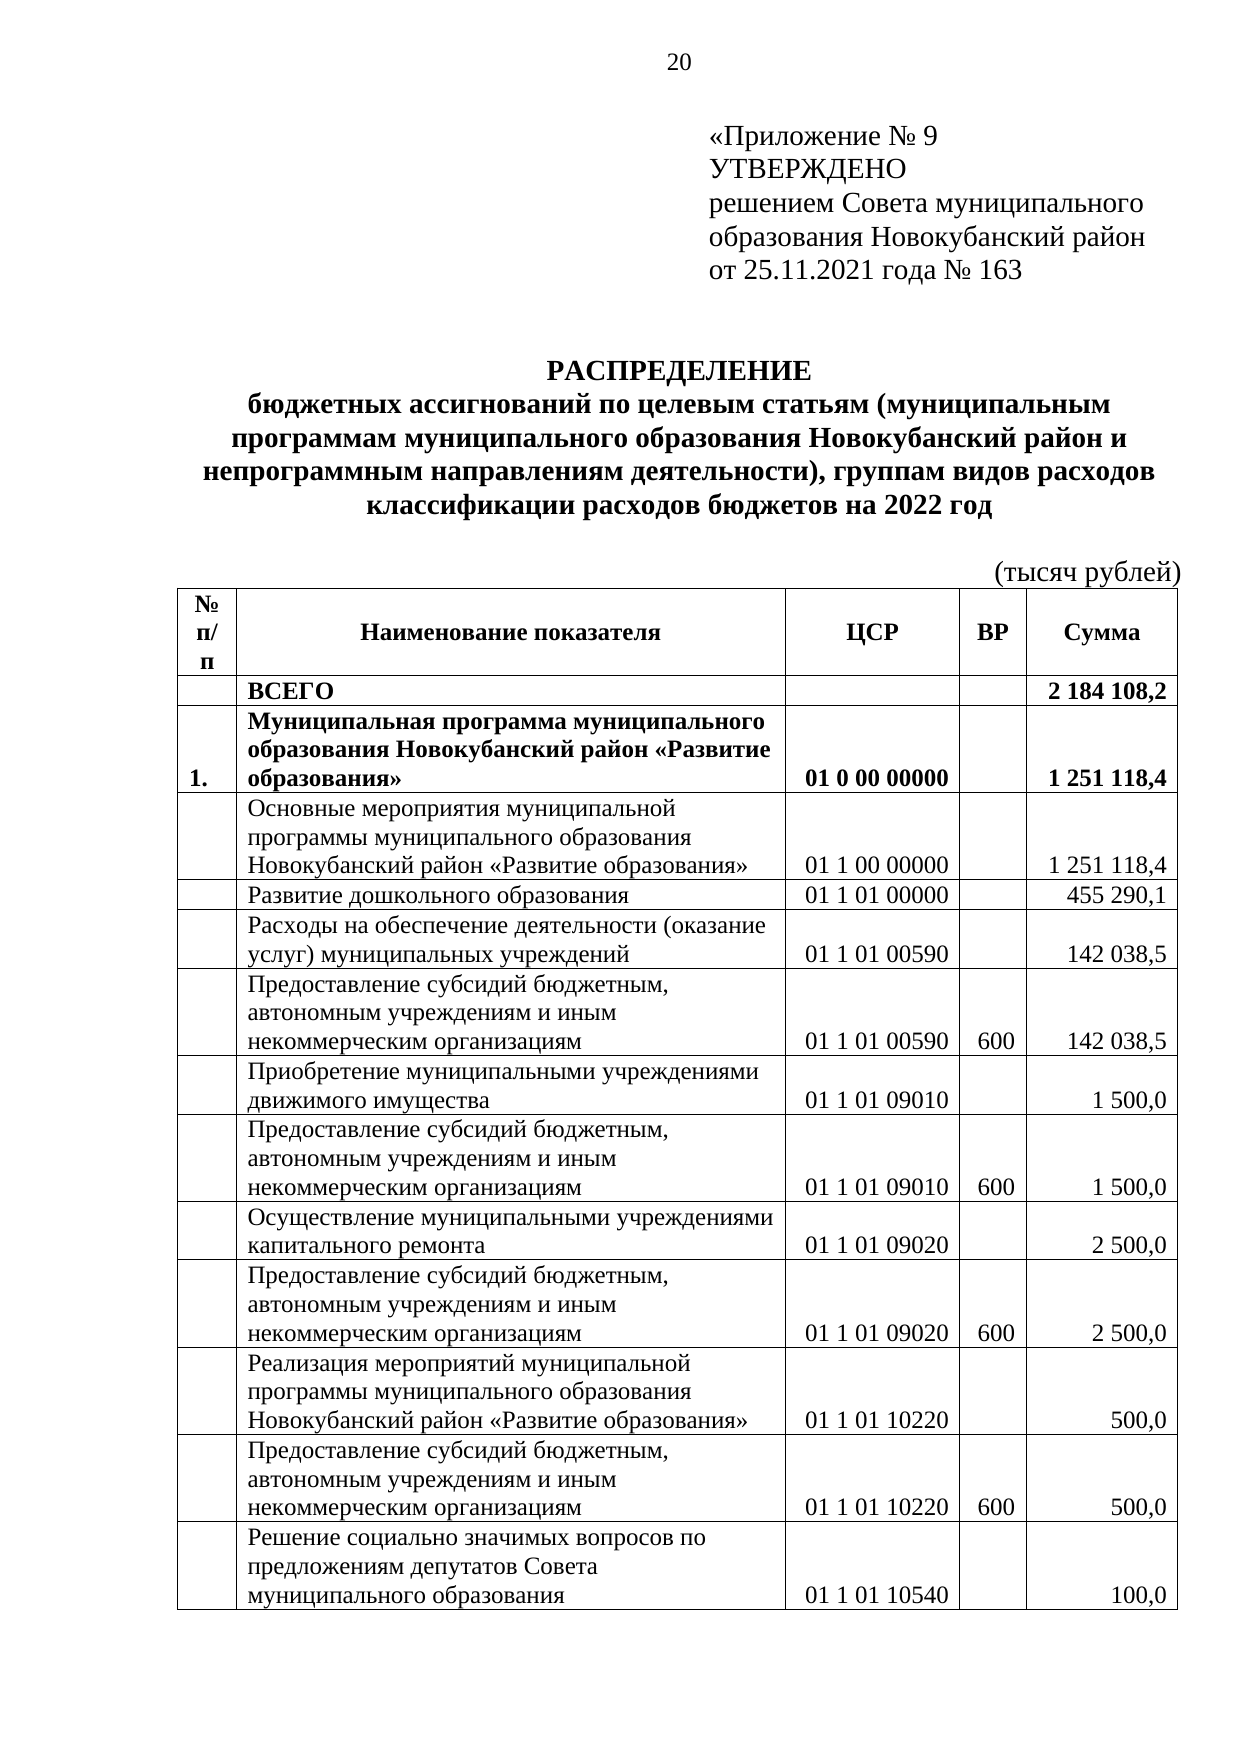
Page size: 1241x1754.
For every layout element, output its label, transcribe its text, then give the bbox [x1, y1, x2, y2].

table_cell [237, 1435, 785, 1521]
table_cell 01 1 01 00590 [786, 969, 959, 1055]
table_cell [960, 1348, 1026, 1434]
table_cell [960, 1522, 1026, 1608]
table_cell 600 [960, 1435, 1026, 1521]
text РАСПРЕДЕЛЕНИЕ [177, 353, 1181, 386]
table_header Сумма [1027, 589, 1177, 675]
table_header № п/п [178, 589, 236, 675]
table_cell 500,0 [1027, 1435, 1177, 1521]
table_cell [960, 1056, 1026, 1113]
table_cell 01 1 01 10540 [786, 1522, 959, 1608]
table_cell Предоставление субсидий бюджетным, автономным учреждениям и иным некоммерческим организациям [237, 1115, 785, 1201]
text решением Совета муниципального [694, 185, 1181, 219]
table_cell [178, 1202, 236, 1259]
table_cell [960, 910, 1026, 968]
table_cell 142 038,5 [1027, 969, 1177, 1055]
table_cell [178, 1435, 236, 1521]
table_cell [960, 706, 1026, 792]
table_cell Развитие дошкольного образования [237, 880, 785, 909]
table_cell [960, 676, 1026, 705]
text образования Новокубанский район [694, 219, 1181, 252]
text от 25.11.2021 года № 163 [709, 252, 1181, 286]
table_cell [178, 1056, 236, 1113]
table_cell 142 038,5 [1027, 910, 1177, 968]
table_cell [178, 1260, 236, 1347]
table_cell 500,0 [1027, 1348, 1177, 1434]
table_cell 455 290,1 [1027, 880, 1177, 909]
table_cell [178, 910, 236, 968]
table_cell [178, 880, 236, 909]
table_cell 2 500,0 [1027, 1260, 1177, 1347]
table_cell Расходы на обеспечение деятельности (оказание услуг) муниципальных учреждений [237, 910, 785, 968]
table_cell 01 1 00 00000 [786, 793, 959, 879]
table_cell 1 500,0 [1027, 1056, 1177, 1113]
table_cell 01 1 01 09020 [786, 1202, 959, 1259]
table_cell 1 251 118,4 [1027, 706, 1177, 792]
table_cell 01 1 01 10220 [786, 1348, 959, 1434]
table_cell 01 1 01 09020 [786, 1260, 959, 1347]
table_cell Предоставление субсидий бюджетным, автономным учреждениям и иным некоммерческим организациям [237, 1260, 785, 1347]
table_cell 01 0 00 00000 [786, 706, 959, 792]
table_cell 2 500,0 [1027, 1202, 1177, 1259]
table_cell Решение социально значимых вопросов по предложениям депутатов Совета муниципального образования [237, 1522, 785, 1608]
table_cell 1 500,0 [1027, 1115, 1177, 1201]
table_cell ВСЕГО [237, 676, 785, 705]
table_header Наименование показателя [237, 589, 785, 675]
table_cell [960, 880, 1026, 909]
table_cell 600 [960, 1260, 1026, 1347]
table_cell Приобретение муниципальными учреждениями движимого имущества [237, 1056, 785, 1113]
table_cell 100,0 [1027, 1522, 1177, 1608]
table_cell 01 1 01 00590 [786, 910, 959, 968]
table_cell [178, 1115, 236, 1201]
table_cell [178, 676, 236, 705]
text бюджетных ассигнований по целевым статьям (муниципальным программам муниципального образования Новокубанский район и непрограммным направлениям деятельности), группам видов расходов классификации расходов бюджетов на 2022 год [177, 386, 1181, 521]
table_cell [178, 1522, 236, 1608]
table_cell 1 251 118,4 [1027, 793, 1177, 879]
table_cell 01 1 01 09010 [786, 1056, 959, 1113]
table_cell [178, 969, 236, 1055]
table_cell [178, 793, 236, 879]
table_cell Муниципальная программа муниципального образования Новокубанский район «Развитие образования» [237, 706, 785, 792]
table_cell [178, 1348, 236, 1434]
table_cell [960, 1202, 1026, 1259]
table_cell 01 1 01 10220 [786, 1435, 959, 1521]
table_cell 600 [960, 1115, 1026, 1201]
text (тысяч рублей) [177, 554, 1181, 588]
table_cell Предоставление субсидий бюджетным, автономным учреждениям и иным некоммерческим организациям [237, 969, 785, 1055]
text «Приложение № 9 [694, 118, 1181, 152]
table_cell Основные мероприятия муниципальной программы муниципального образования Новокубанский район «Развитие образования» [237, 793, 785, 879]
table_cell 01 1 01 09010 [786, 1115, 959, 1201]
table_cell 600 [960, 969, 1026, 1055]
table_cell [786, 676, 959, 705]
table_header ЦСР [786, 589, 959, 675]
table_cell Осуществление муниципальными учреждениями капитального ремонта [237, 1202, 785, 1259]
table_cell 01 1 01 00000 [786, 880, 959, 909]
text УТВЕРЖДЕНО [694, 152, 1181, 185]
table_cell [960, 793, 1026, 879]
table_cell 1. [178, 706, 236, 792]
table_cell 2 184 108,2 [1027, 676, 1177, 705]
table_cell Реализация мероприятий муниципальной программы муниципального образования Новокубанский район «Развитие образования» [237, 1348, 785, 1434]
table_header ВР [960, 589, 1026, 675]
